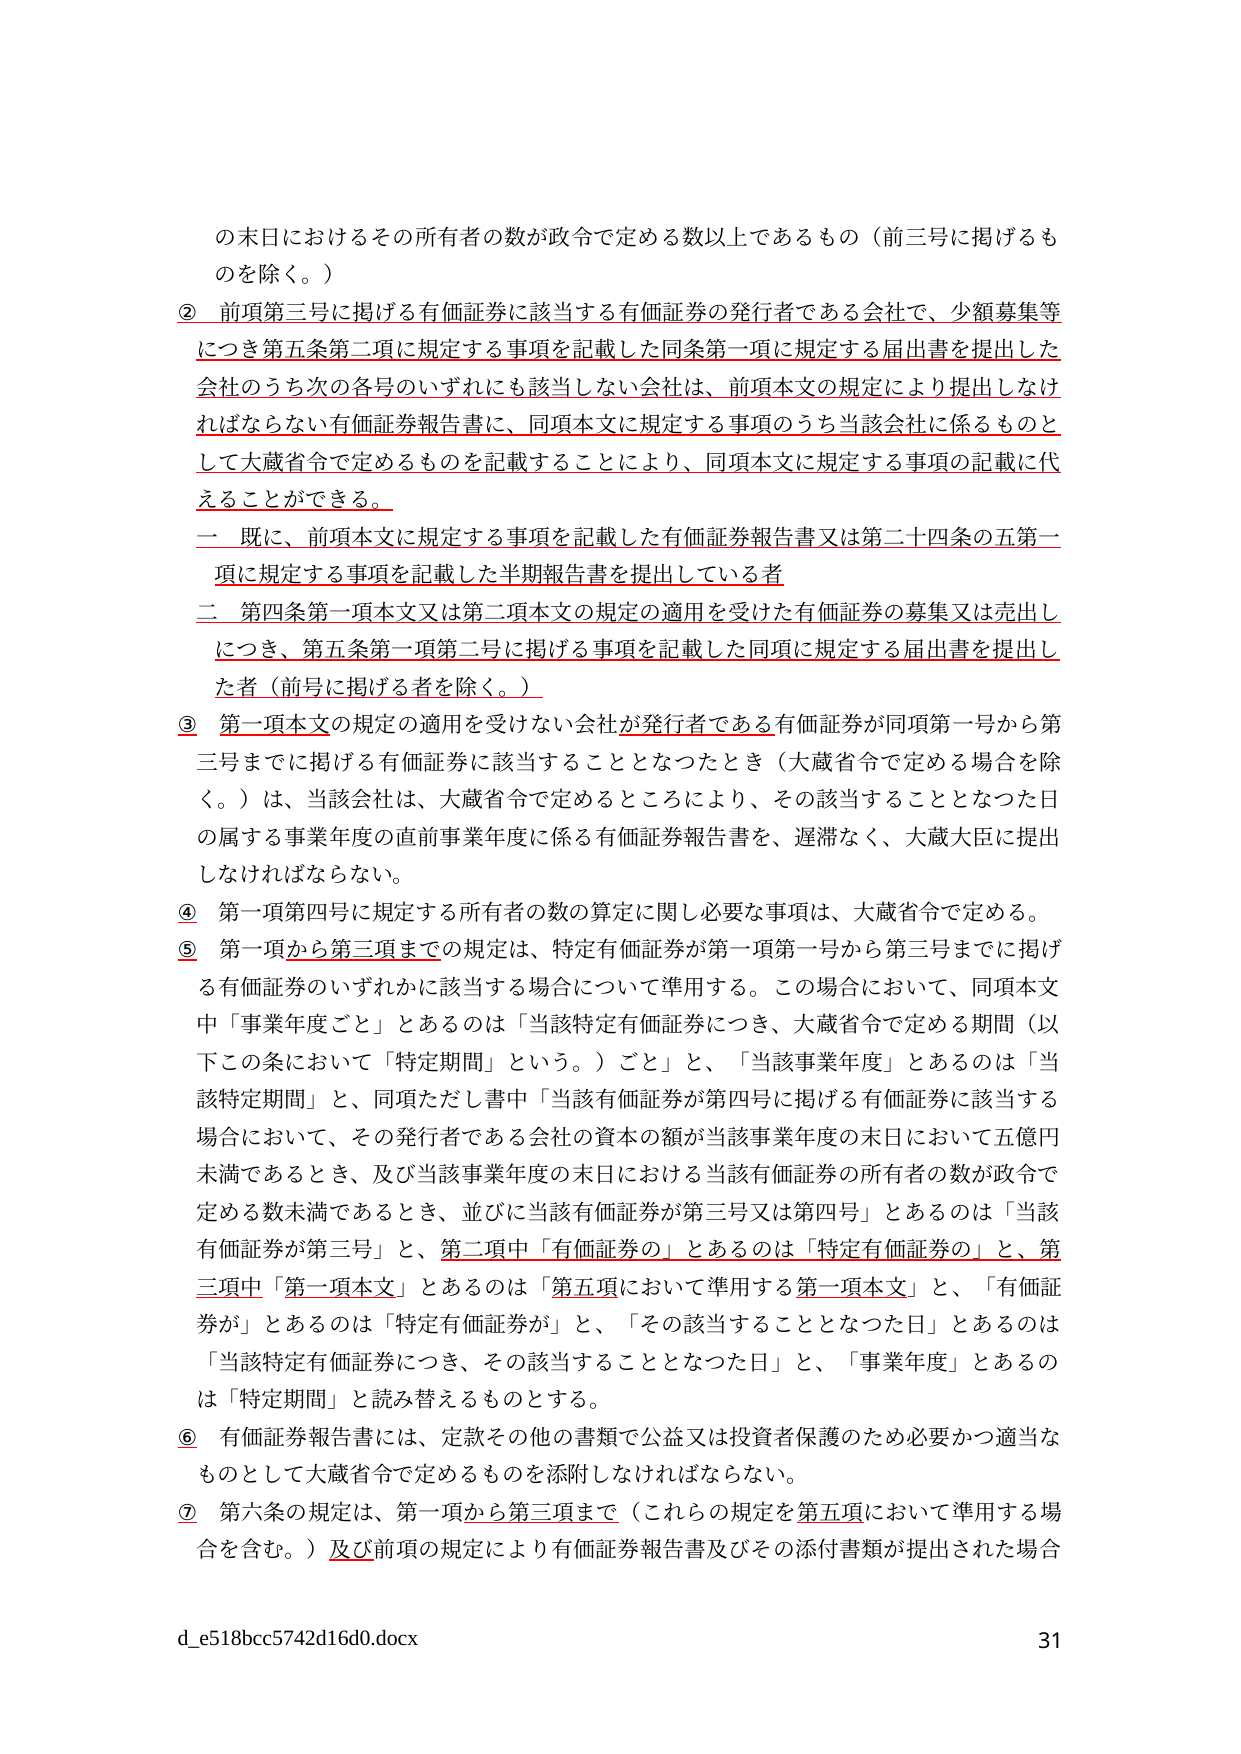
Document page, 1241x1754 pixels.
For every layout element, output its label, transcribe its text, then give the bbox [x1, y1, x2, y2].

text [196, 217, 1063, 292]
text ② 前項第三号に掲げる有価証券に該当する有価証券の発行者である会社で、少額募集等につき第五条第二項に規定する事項を記載した同条第一項に規定する届出書を提出した会社のうち次の各号のいずれにも該当しない会社は、前項本文の規定により提出しなければならない有価証券報告書に、同項本文に規定する事項のうち当該会社に係るものとして大蔵省令で定めるものを記載することにより、同項本文に規定する事項の記載に代えることができる。 [177, 292, 1063, 517]
text ⑥ 有価証券報告書には、定款その他の書類で公益又は投資者保護のため必要かつ適当なものとして大蔵省令で定めるものを添附しなければならない。 [177, 1417, 1063, 1492]
text ⑤ 第一項から第三項までの規定は、特定有価証券が第一項第一号から第三号までに掲げる有価証券のいずれかに該当する場合について準用する。この場合において、同項本文中「事業年度ごと」とあるのは「当該特定有価証券につき、大蔵省令で定める期間（以下この条において「特定期間」という。）ごと」と、「当該事業年度」とあるのは「当該特定期間」と、同項ただし書中「当該有価証券が第四号に掲げる有価証券に該当する場合において、その発行者である会社の資本の額が当該事業年度の末日において五億円未満であるとき、及び当該事業年度の末日における当該有価証券の所有者の数が政令で定める数未満であるとき、並びに当該有価証券が第三号又は第四号」とあるのは「当該有価証券が第三号」と、第二項中「有価証券の」とあるのは「特定有価証券の」と、第三項中「第一項本文」とあるのは「第五項において準用する第一項本文」と、「有価証券が」とあるのは「特定有価証券が」と、「その該当することとなつた日」とあるのは「当該特定有価証券につき、その該当することとなつた日」と、「事業年度」とあるのは「特定期間」と読み替えるものとする。 [177, 929, 1063, 1417]
text ④ 第一項第四号に規定する所有者の数の算定に関し必要な事項は、大蔵省令で定める。 [177, 892, 1063, 929]
text 二 第四条第一項本文又は第二項本文の規定の適用を受けた有価証券の募集又は売出しにつき、第五条第一項第二号に掲げる事項を記載した同項に規定する届出書を提出した者（前号に掲げる者を除く。） [196, 592, 1063, 704]
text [177, 1492, 1063, 1567]
text ③ 第一項本文の規定の適用を受けない会社が発行者である有価証券が同項第一号から第三号までに掲げる有価証券に該当することとなつたとき（大蔵省令で定める場合を除く。）は、当該会社は、大蔵省令で定めるところにより、その該当することとなつた日の属する事業年度の直前事業年度に係る有価証券報告書を、遅滞なく、大蔵大臣に提出しなければならない。 [177, 704, 1063, 892]
text 一 既に、前項本文に規定する事項を記載した有価証券報告書又は第二十四条の五第一項に規定する事項を記載した半期報告書を提出している者 [196, 517, 1063, 592]
